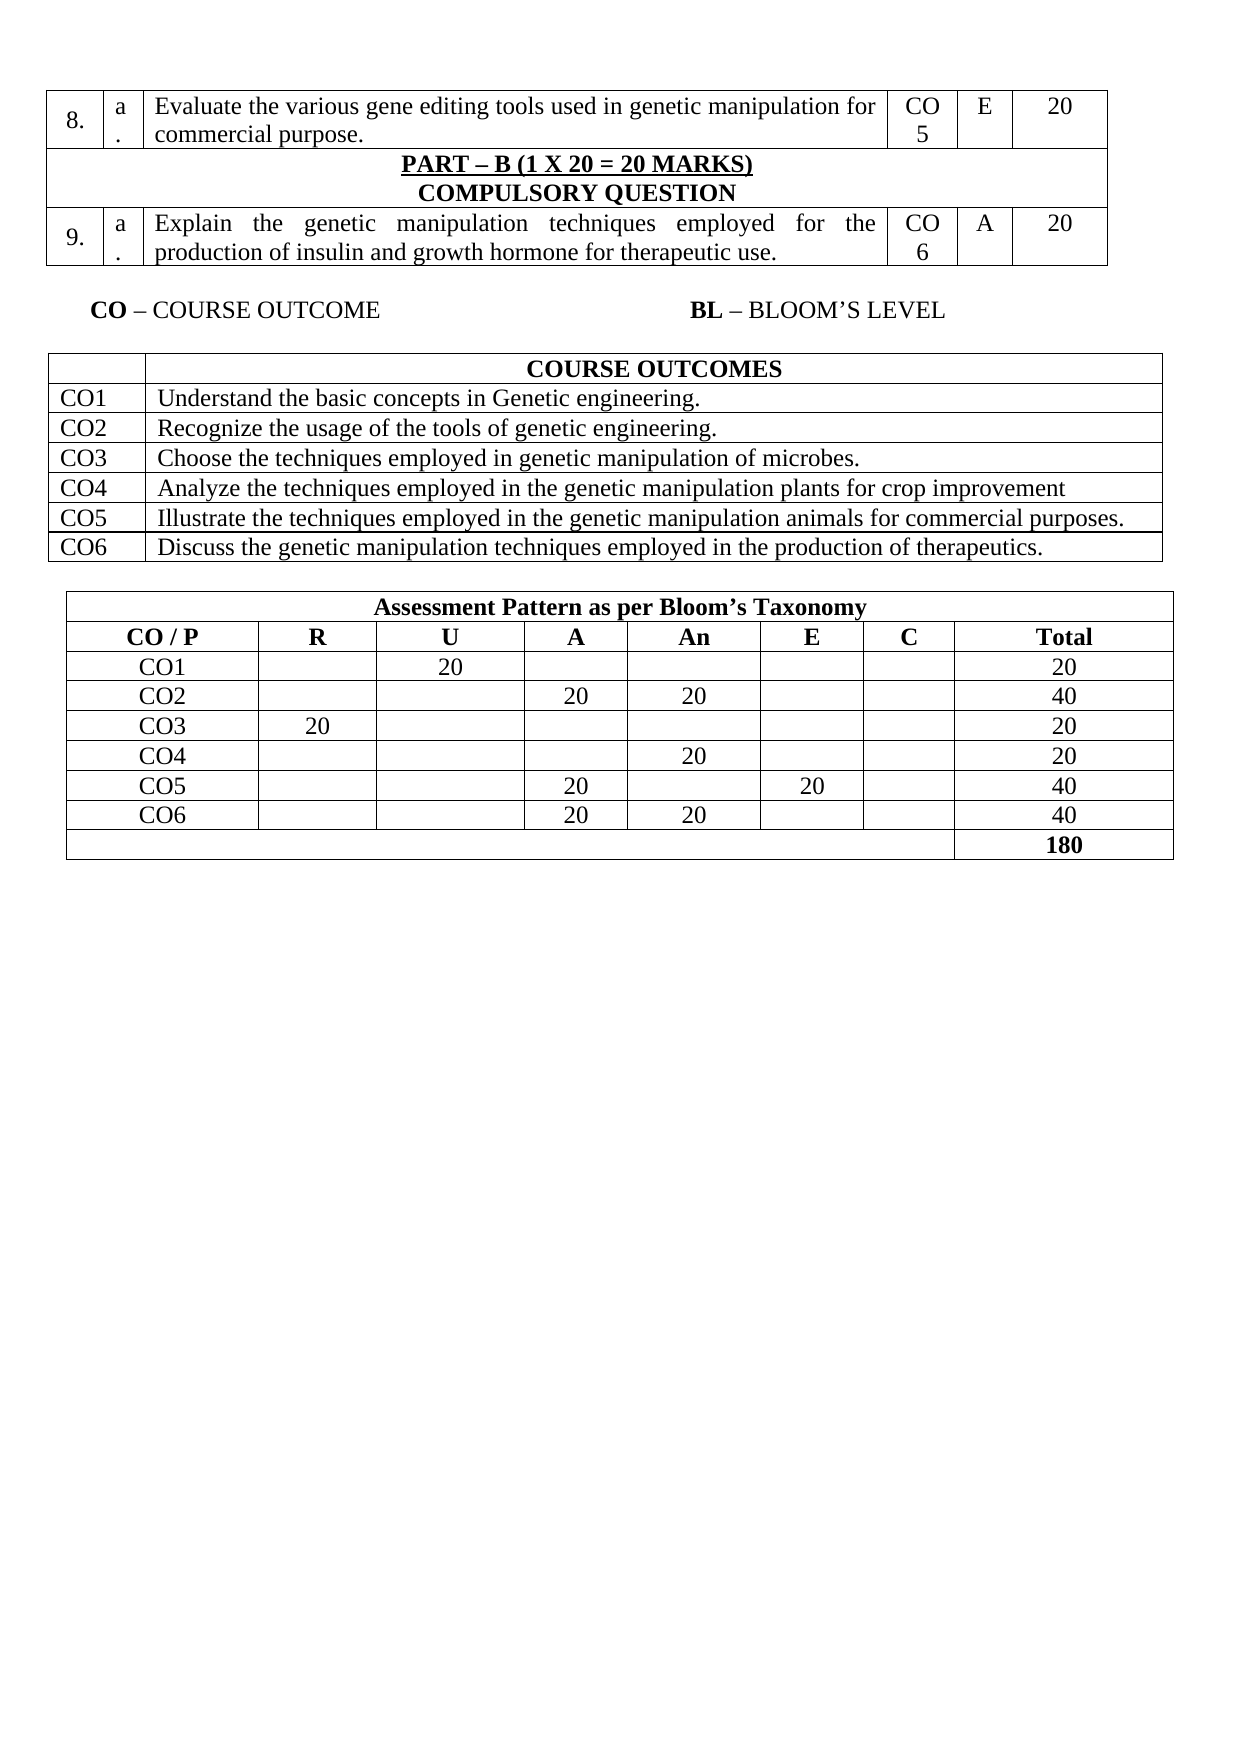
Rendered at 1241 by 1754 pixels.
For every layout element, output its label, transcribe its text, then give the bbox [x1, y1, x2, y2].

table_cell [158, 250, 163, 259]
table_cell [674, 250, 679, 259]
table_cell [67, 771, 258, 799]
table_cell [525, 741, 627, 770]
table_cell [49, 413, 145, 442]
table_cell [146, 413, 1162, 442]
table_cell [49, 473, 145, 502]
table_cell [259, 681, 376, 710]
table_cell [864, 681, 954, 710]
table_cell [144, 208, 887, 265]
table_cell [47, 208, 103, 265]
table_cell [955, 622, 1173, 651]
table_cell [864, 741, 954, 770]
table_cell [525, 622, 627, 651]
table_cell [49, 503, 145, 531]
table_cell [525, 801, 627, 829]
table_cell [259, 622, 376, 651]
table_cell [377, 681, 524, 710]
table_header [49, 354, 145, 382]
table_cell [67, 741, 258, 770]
text CO – COURSE OUTCOME BL – BLOOM’S LEVEL [90, 295, 1150, 324]
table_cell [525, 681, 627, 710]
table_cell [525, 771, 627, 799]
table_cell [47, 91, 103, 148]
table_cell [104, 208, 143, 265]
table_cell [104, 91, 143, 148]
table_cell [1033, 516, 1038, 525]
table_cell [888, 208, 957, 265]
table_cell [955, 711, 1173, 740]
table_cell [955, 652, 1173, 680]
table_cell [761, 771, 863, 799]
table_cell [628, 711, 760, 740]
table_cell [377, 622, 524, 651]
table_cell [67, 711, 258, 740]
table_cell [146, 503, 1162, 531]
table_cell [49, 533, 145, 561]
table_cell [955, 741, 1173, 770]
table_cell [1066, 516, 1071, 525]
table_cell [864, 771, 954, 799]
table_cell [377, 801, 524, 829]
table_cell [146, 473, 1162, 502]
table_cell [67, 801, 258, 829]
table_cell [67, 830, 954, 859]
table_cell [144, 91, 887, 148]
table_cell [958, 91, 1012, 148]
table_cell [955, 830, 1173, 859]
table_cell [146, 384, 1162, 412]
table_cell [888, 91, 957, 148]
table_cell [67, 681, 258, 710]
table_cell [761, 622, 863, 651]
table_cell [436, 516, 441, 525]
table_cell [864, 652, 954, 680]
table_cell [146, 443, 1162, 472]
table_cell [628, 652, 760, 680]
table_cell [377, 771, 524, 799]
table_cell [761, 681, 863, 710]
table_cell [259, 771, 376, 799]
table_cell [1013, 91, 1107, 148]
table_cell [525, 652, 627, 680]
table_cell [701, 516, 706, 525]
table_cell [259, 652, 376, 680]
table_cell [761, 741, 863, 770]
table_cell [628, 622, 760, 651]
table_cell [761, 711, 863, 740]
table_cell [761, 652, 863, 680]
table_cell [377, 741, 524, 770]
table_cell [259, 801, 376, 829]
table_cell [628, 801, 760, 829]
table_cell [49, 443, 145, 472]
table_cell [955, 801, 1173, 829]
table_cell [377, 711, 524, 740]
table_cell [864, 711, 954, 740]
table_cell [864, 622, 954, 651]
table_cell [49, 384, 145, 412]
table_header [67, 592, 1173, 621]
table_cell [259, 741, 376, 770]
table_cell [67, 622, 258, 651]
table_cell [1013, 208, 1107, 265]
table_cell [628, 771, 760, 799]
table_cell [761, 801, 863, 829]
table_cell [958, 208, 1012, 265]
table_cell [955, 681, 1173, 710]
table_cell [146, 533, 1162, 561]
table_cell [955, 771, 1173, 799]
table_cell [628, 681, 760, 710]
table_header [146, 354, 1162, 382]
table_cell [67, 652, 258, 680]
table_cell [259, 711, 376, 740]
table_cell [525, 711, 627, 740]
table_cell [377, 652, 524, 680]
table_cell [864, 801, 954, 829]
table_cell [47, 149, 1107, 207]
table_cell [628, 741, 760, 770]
